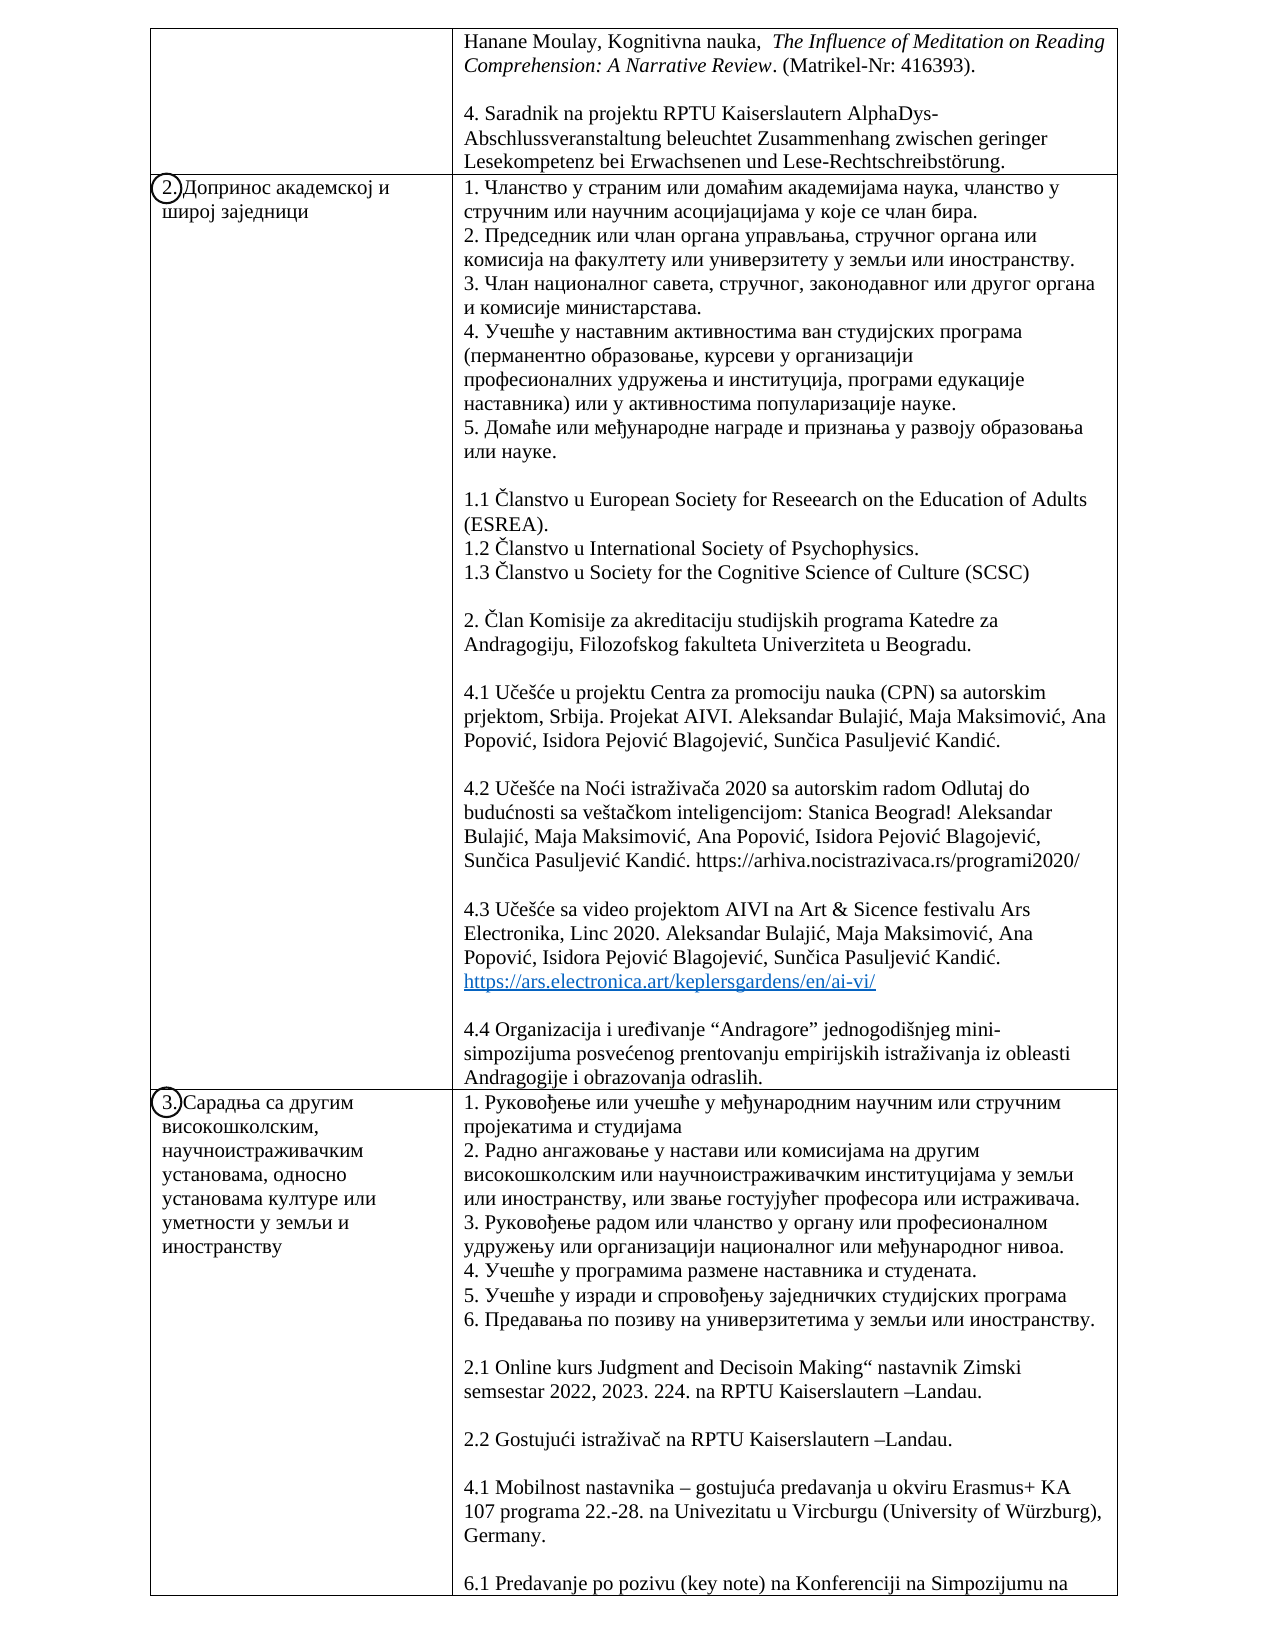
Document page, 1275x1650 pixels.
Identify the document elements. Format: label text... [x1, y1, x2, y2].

table_cell 2. Допринос академској и широј заједници [151, 175, 452, 1089]
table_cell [453, 29, 1117, 173]
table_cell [453, 1090, 1117, 1595]
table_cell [151, 1090, 452, 1595]
table_cell 1. Чланство у страним или домаћим академијама наука, чланство у стручним или научним асоцијацијама у које се члан бира. 2. Председник или члан органа управљања, стручног органа или комисија на факултету или универзитету у земљи или иностранству. 3. Члан националног савета, стручног, законодавног или другог органа и комисије министарстава. 4. Учешће у наставним активностима ван студијских програма (перманентно образовање, курсеви у организацији професионалних удружења и институција, програми едукације наставника) или у активностима популаризације науке. 5. Домаће или међународне награде и признања у развоју образовања или науке. 1.1 Članstvo u European Society for Reseearch on the Education of Adults (ESREA). 1.2 Članstvo u International Society of Psychophysics. 1.3 Članstvo u Society for the Cognitive Science of Culture (SCSC) 2. Član Komisije za akreditaciju studijskih programa Katedre za Andragogiju, Filozofskog fakulteta Univerziteta u Beogradu. 4.1 Učešće u projektu Centra za promociju nauka (CPN) sa autorskim prjektom, Srbija. Projekat AIVI. Aleksandar Bulajić, Maja Maksimović, Ana Popović, Isidora Pejović Blagojević, Sunčica Pasuljević Kandić. 4.2 Učešće na Noći istraživača 2020 sa autorskim radom Odlutaj do budućnosti sa veštačkom inteligencijom: Stanica Beograd! Aleksandar Bulajić, Maja Maksimović, Ana Popović, Isidora Pejović Blagojević, Sunčica Pasuljević Kandić. https://arhiva.nocistrazivaca.rs/programi2020/ 4.3 Učešće sa video projektom AIVI na Art & Sicence festivalu Ars Electronika, Linc 2020. Aleksandar Bulajić, Maja Maksimović, Ana Popović, Isidora Pejović Blagojević, Sunčica Pasuljević Kandić. https://ars.electronica.art/keplersgardens/en/ai-vi/ 4.4 Organizacija i uređivanje “Andragore” jednogodišnjeg mini-simpozijuma posvećenog prentovanju empirijskih istraživanja iz obleasti Andragogije i obrazovanja odraslih. [453, 175, 1117, 1089]
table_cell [151, 29, 452, 173]
